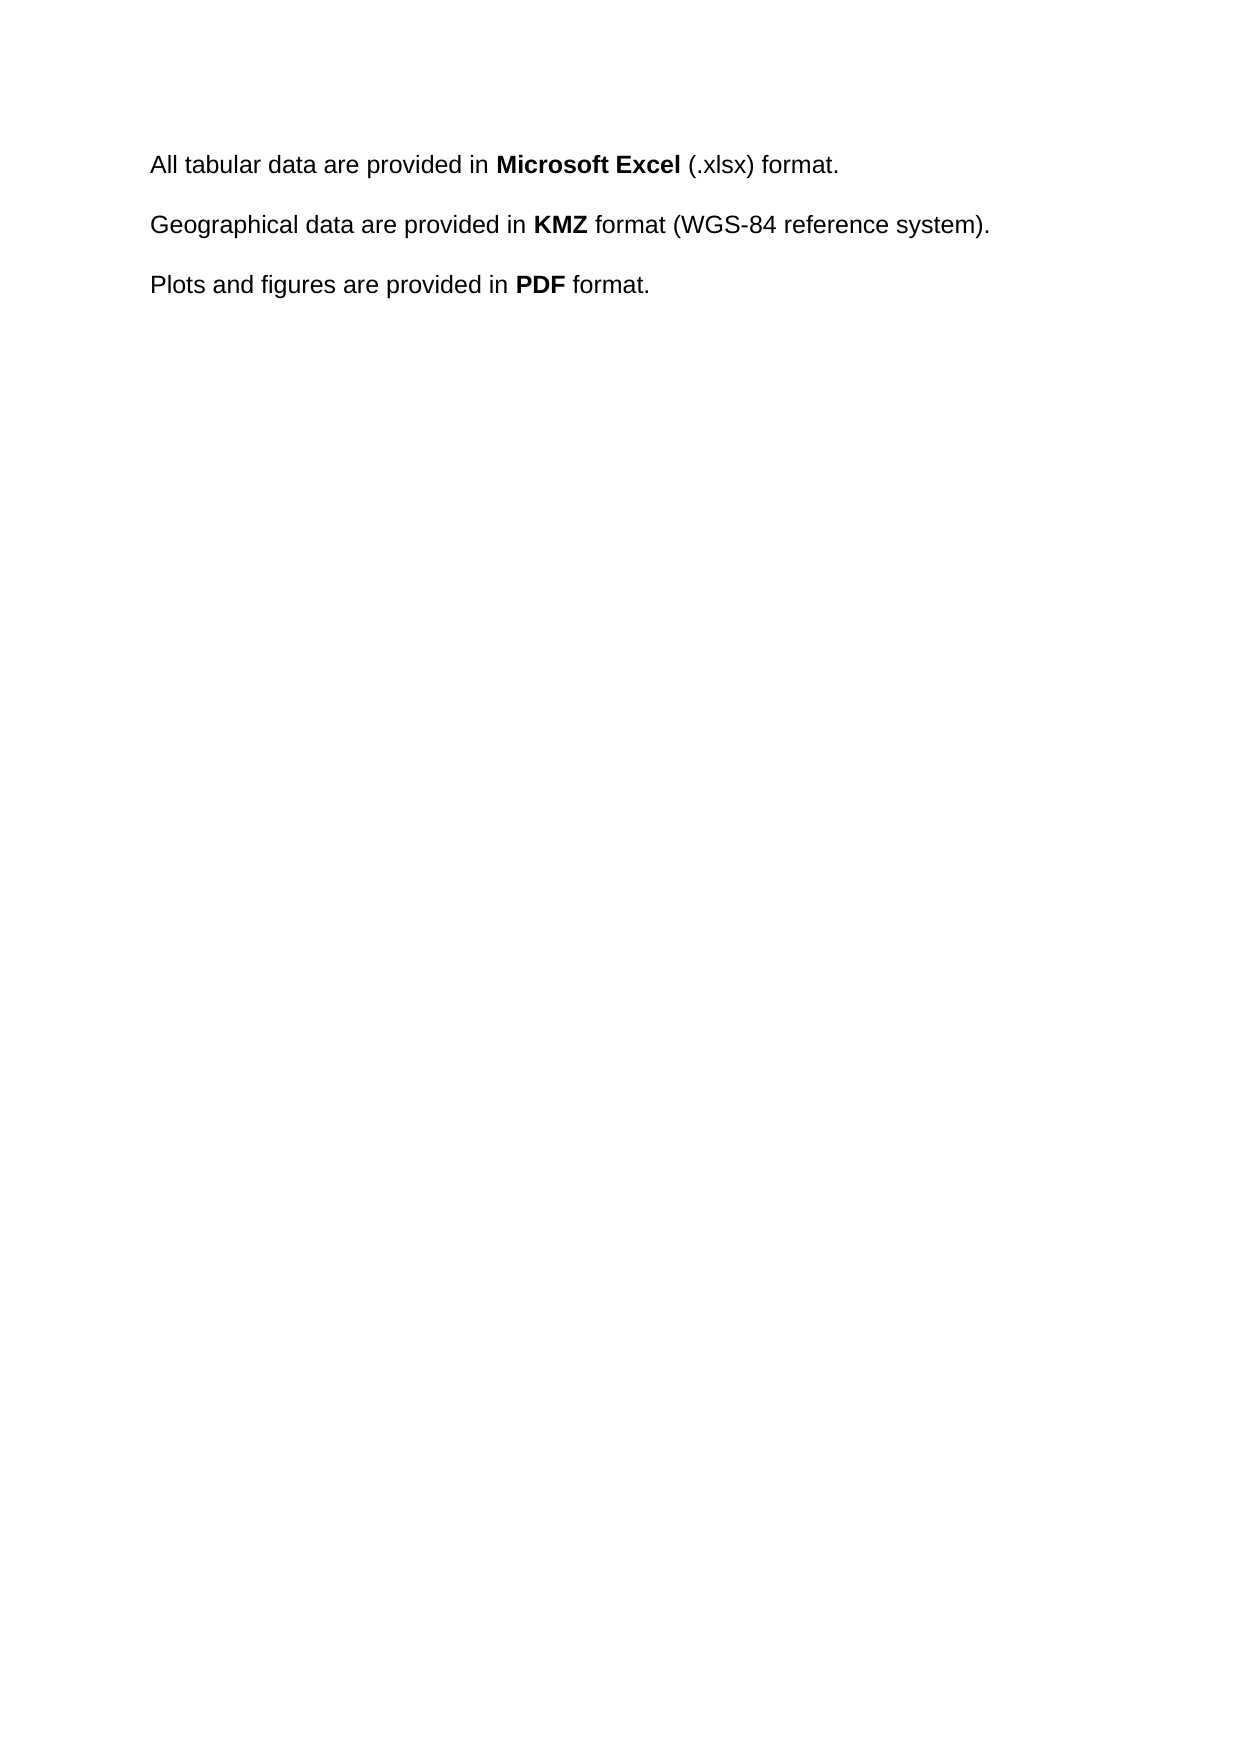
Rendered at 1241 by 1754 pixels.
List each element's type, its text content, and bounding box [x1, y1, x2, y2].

text All tabular data are provided in Microsoft Excel (.xlsx) format. [150, 150, 1090, 179]
text Geographical data are provided in KMZ format (WGS-84 reference system). [150, 210, 1090, 238]
text Plots and figures are provided in PDF format. [150, 269, 1090, 298]
